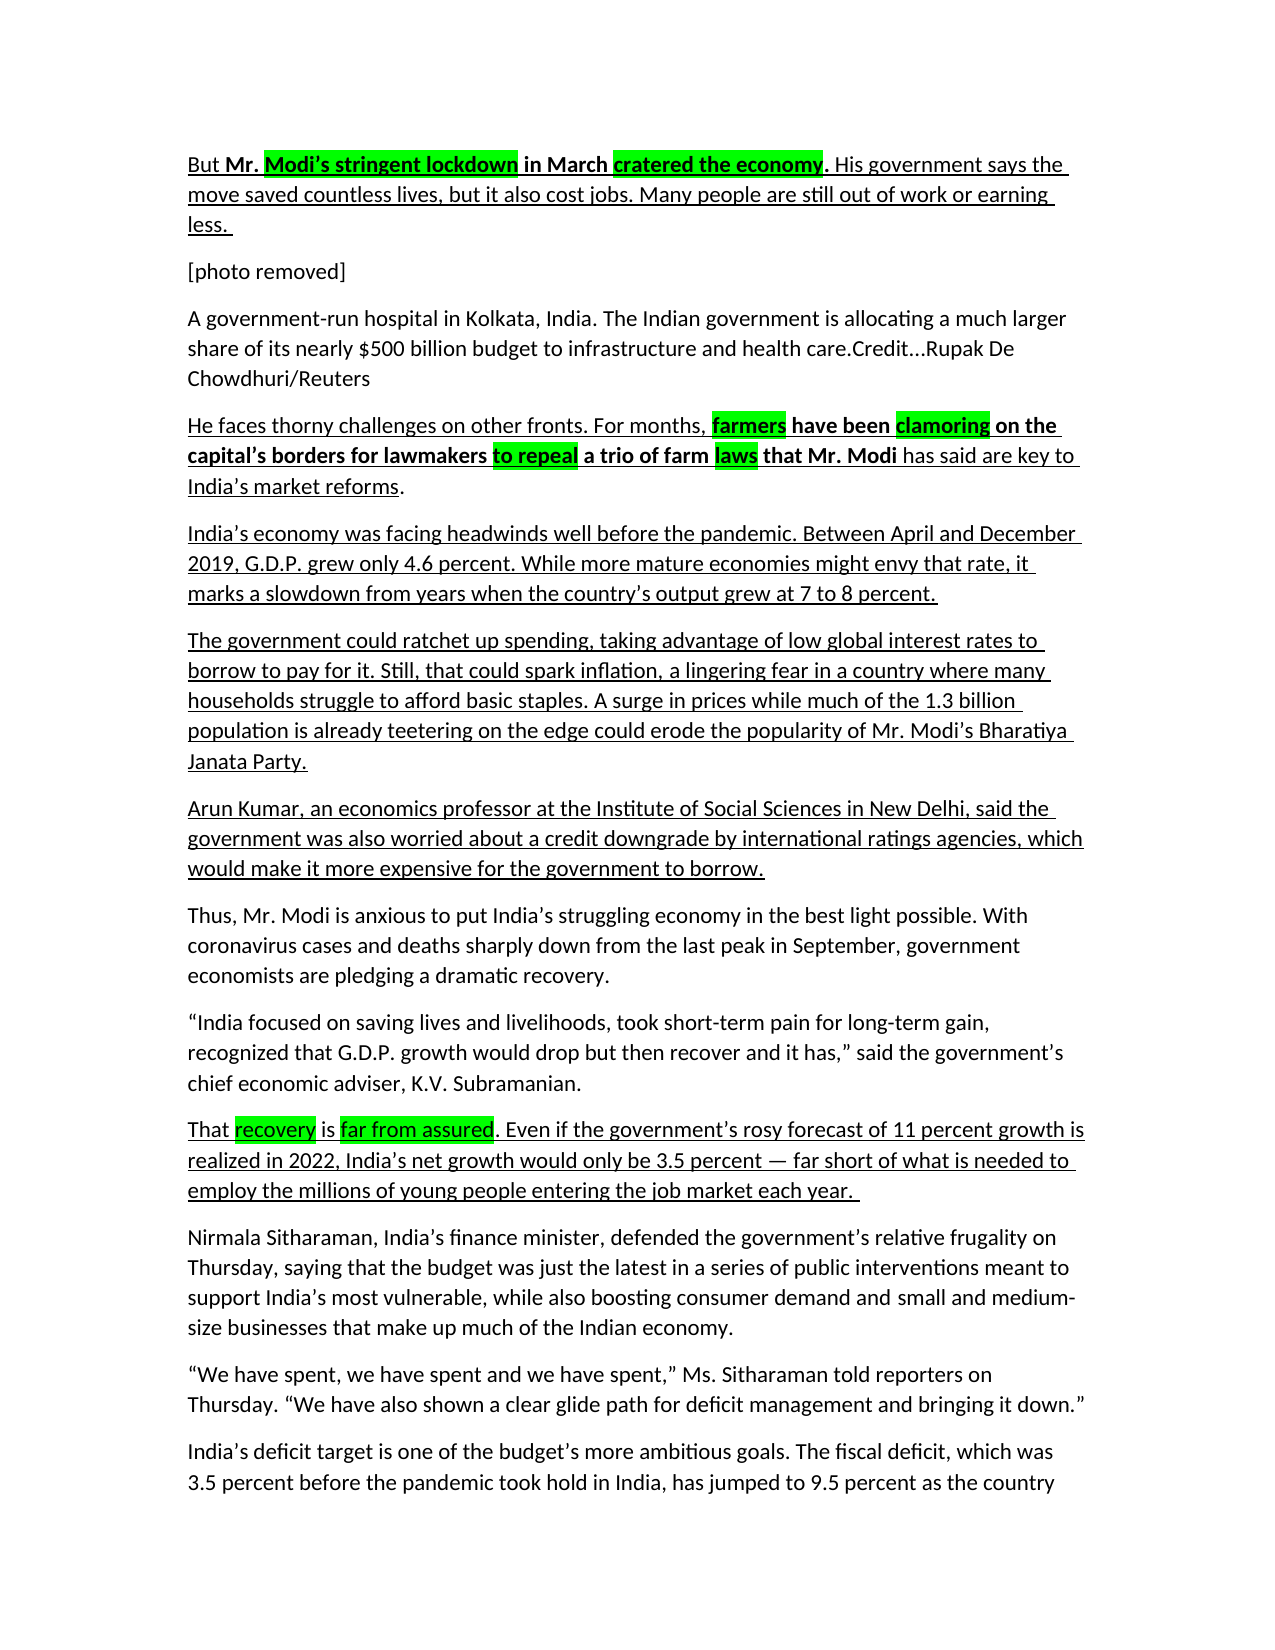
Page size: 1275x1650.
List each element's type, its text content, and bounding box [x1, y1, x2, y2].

text He faces thorny challenges on other fronts. For months, farmers have been clamoring on the capital’s borders for lawmakers to repeal a trio of farm laws that Mr. Modi has said are key to India’s market reforms. [187, 411, 1087, 500]
text Nirmala Sitharaman, India’s finance minister, defended the government’s relative frugality on Thursday, saying that the budget was just the latest in a series of public interventions meant to support India’s most vulnerable, while also boosting consumer demand and small and medium-size businesses that make up much of the Indian economy. [187, 1223, 1087, 1342]
text Thus, Mr. Modi is anxious to put India’s struggling economy in the best light possible. With coronavirus cases and deaths sharply down from the last peak in September, government economists are pledging a dramatic recovery. [187, 901, 1087, 989]
text A government-run hospital in Kolkata, India. The Indian government is allocating a much larger share of its nearly $500 billion budget to infrastructure and health care.Credit...Rupak De Chowdhuri/Reuters [187, 304, 1087, 393]
text India’s economy was facing headwinds well before the pandemic. Between April and December 2019, G.D.P. grew only 4.6 percent. While more mature economies might envy that rate, it marks a slowdown from years when the country’s output grew at 7 to 8 percent. [187, 519, 1087, 607]
text That recovery is far from assured. Even if the government’s rosy forecast of 11 percent growth is realized in 2022, India’s net growth would only be 3.5 percent — far short of what is needed to employ the millions of young people entering the job market each year. [187, 1116, 1087, 1204]
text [187, 1437, 1087, 1496]
text “We have spent, we have spent and we have spent,” Ms. Sitharaman told reporters on Thursday. “We have also shown a clear glide path for deficit management and bringing it down.” [187, 1360, 1087, 1419]
text The government could ratchet up spending, taking advantage of low global interest rates to borrow to pay for it. Still, that could spark inflation, a lingering fear in a country where many households struggle to afford basic staples. A surge in prices while much of the 1.3 billion population is already teetering on the edge could erode the popularity of Mr. Modi’s Bharatiya Janata Party. [187, 626, 1087, 775]
text [photo removed] [187, 257, 1087, 285]
text Arun Kumar, an economics professor at the Institute of Social Sciences in New Delhi, said the government was also worried about a credit downgrade by international ratings agencies, which would make it more expensive for the government to borrow. [187, 794, 1087, 882]
text But Mr. Modi’s stringent lockdown in March cratered the economy. His government says the move saved countless lives, but it also cost jobs. Many people are still out of work or earning less. [187, 150, 1087, 238]
text “India focused on saving lives and livelihoods, took short-term pain for long-term gain, recognized that G.D.P. growth would drop but then recover and it has,” said the government’s chief economic adviser, K.V. Subramanian. [187, 1008, 1087, 1097]
